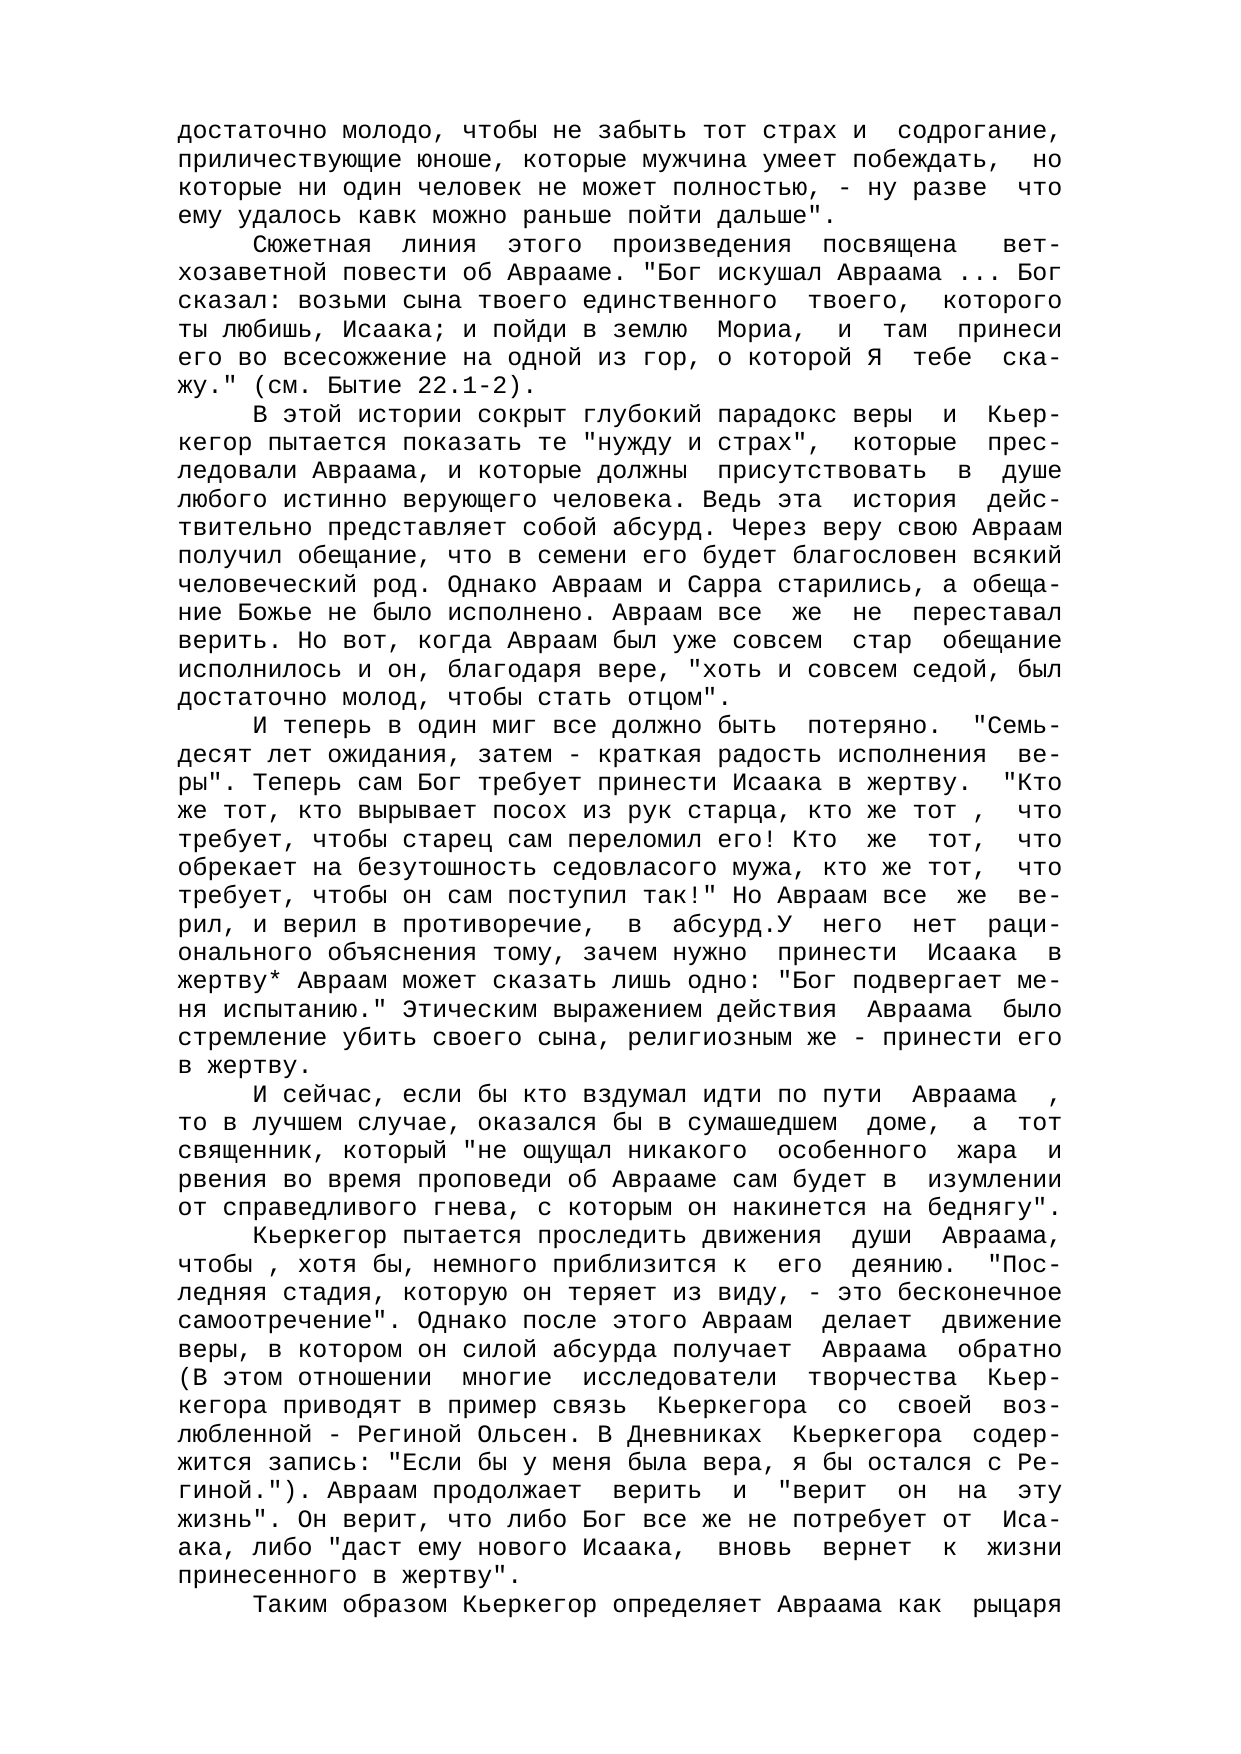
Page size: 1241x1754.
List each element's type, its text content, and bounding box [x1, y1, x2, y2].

text ры". Теперь сам Бог требует принести Исаака в жертву. "Кто [177, 770, 1152, 798]
text чтобы , хотя бы, немного приблизится к его деянию. "Пос- [177, 1251, 1152, 1280]
text то в лучшем случае, оказался бы в сумашедшем доме, а тот [177, 1110, 1152, 1138]
text веры, в котором он силой абсурда получает Авраама обратно [177, 1336, 1152, 1365]
text приличествующие юноше, которые мужчина умеет побеждать, но [177, 146, 1152, 175]
text И теперь в один миг все должно быть потеряно. "Семь- [177, 713, 1152, 741]
text ака, либо "даст ему нового Исаака, вновь вернет к жизни [177, 1535, 1152, 1563]
text В этой истории сокрыт глубокий парадокс веры и Кьер- [177, 401, 1152, 430]
text рвения во время проповеди об Аврааме сам будет в изумлении [177, 1166, 1152, 1195]
text онального объяснения тому, зачем нужно принести Исаака в [177, 940, 1152, 968]
text десят лет ожидания, затем - краткая радость исполнения ве- [177, 741, 1152, 770]
text получил обещание, что в семени его будет благословен всякий [177, 543, 1152, 571]
text верить. Но вот, когда Авраам был уже совсем стар обещание [177, 628, 1152, 656]
text рил, и верил в противоречие, в абсурд.У него нет раци- [177, 911, 1152, 940]
text кегора приводят в пример связь Кьеркегора со своей воз- [177, 1393, 1152, 1421]
text ня испытанию." Этическим выражением действия Авраама было [177, 996, 1152, 1025]
text обрекает на безутошность седовласого мужа, кто же тот, что [177, 855, 1152, 883]
text И сейчас, если бы кто вздумал идти по пути Авраама , [177, 1081, 1152, 1110]
text ты любишь, Исаака; и пойди в землю Мориа, и там принеси [177, 316, 1152, 345]
text исполнилось и он, благодаря вере, "хоть и совсем седой, был [177, 656, 1152, 685]
text достаточно молодо, чтобы не забыть тот страх и содрогание, [177, 118, 1152, 146]
text хозаветной повести об Аврааме. "Бог искушал Авраама ... Бог [177, 260, 1152, 288]
text ледовали Авраама, и которые должны присутствовать в душе [177, 458, 1152, 486]
text кегор пытается показать те "нужду и страх", которые прес- [177, 430, 1152, 458]
text Таким образом Кьеркегор определяет Авраама как рыцаря [177, 1591, 1152, 1620]
text Сюжетная линия этого произведения посвящена вет- [177, 231, 1152, 260]
text твительно представляет собой абсурд. Через веру свою Авраам [177, 515, 1152, 543]
text Кьеркегор пытается проследить движения души Авраама, [177, 1223, 1152, 1251]
text жизнь". Он верит, что либо Бог все же не потребует от Иса- [177, 1506, 1152, 1535]
text (В этом отношении многие исследователи творчества Кьер- [177, 1365, 1152, 1393]
text в жертву. [177, 1053, 1152, 1081]
text же тот, кто вырывает посох из рук старца, кто же тот , что [177, 798, 1152, 826]
text человеческий род. Однако Авраам и Сарра старились, а обеща- [177, 571, 1152, 600]
text от справедливого гнева, с которым он накинется на беднягу". [177, 1195, 1152, 1223]
text самоотречение". Однако после этого Авраам делает движение [177, 1308, 1152, 1336]
text ему удалось кавк можно раньше пойти дальше". [177, 203, 1152, 231]
text сказал: возьми сына твоего единственного твоего, которого [177, 288, 1152, 316]
text принесенного в жертву". [177, 1563, 1152, 1591]
text которые ни один человек не может полностью, - ну разве что [177, 175, 1152, 203]
text гиной."). Авраам продолжает верить и "верит он на эту [177, 1478, 1152, 1506]
text жертву* Авраам может сказать лишь одно: "Бог подвергает ме- [177, 968, 1152, 996]
text любленной - Региной Ольсен. В Дневниках Кьеркегора содер- [177, 1421, 1152, 1450]
text ледняя стадия, которую он теряет из виду, - это бесконечное [177, 1280, 1152, 1308]
text требует, чтобы он сам поступил так!" Но Авраам все же ве- [177, 883, 1152, 911]
text жится запись: "Если бы у меня была вера, я бы остался с Ре- [177, 1450, 1152, 1478]
text любого истинно верующего человека. Ведь эта история дейс- [177, 486, 1152, 515]
text стремление убить своего сына, религиозным же - принести его [177, 1025, 1152, 1053]
text требует, чтобы старец сам переломил его! Кто же тот, что [177, 826, 1152, 855]
text его во всесожжение на одной из гор, о которой Я тебе ска- [177, 345, 1152, 373]
text священник, который "не ощущал никакого особенного жара и [177, 1138, 1152, 1166]
text жу." (см. Бытие 22.1-2). [177, 373, 1152, 401]
text ние Божье не было исполнено. Авраам все же не переставал [177, 600, 1152, 628]
text достаточно молод, чтобы стать отцом". [177, 685, 1152, 713]
